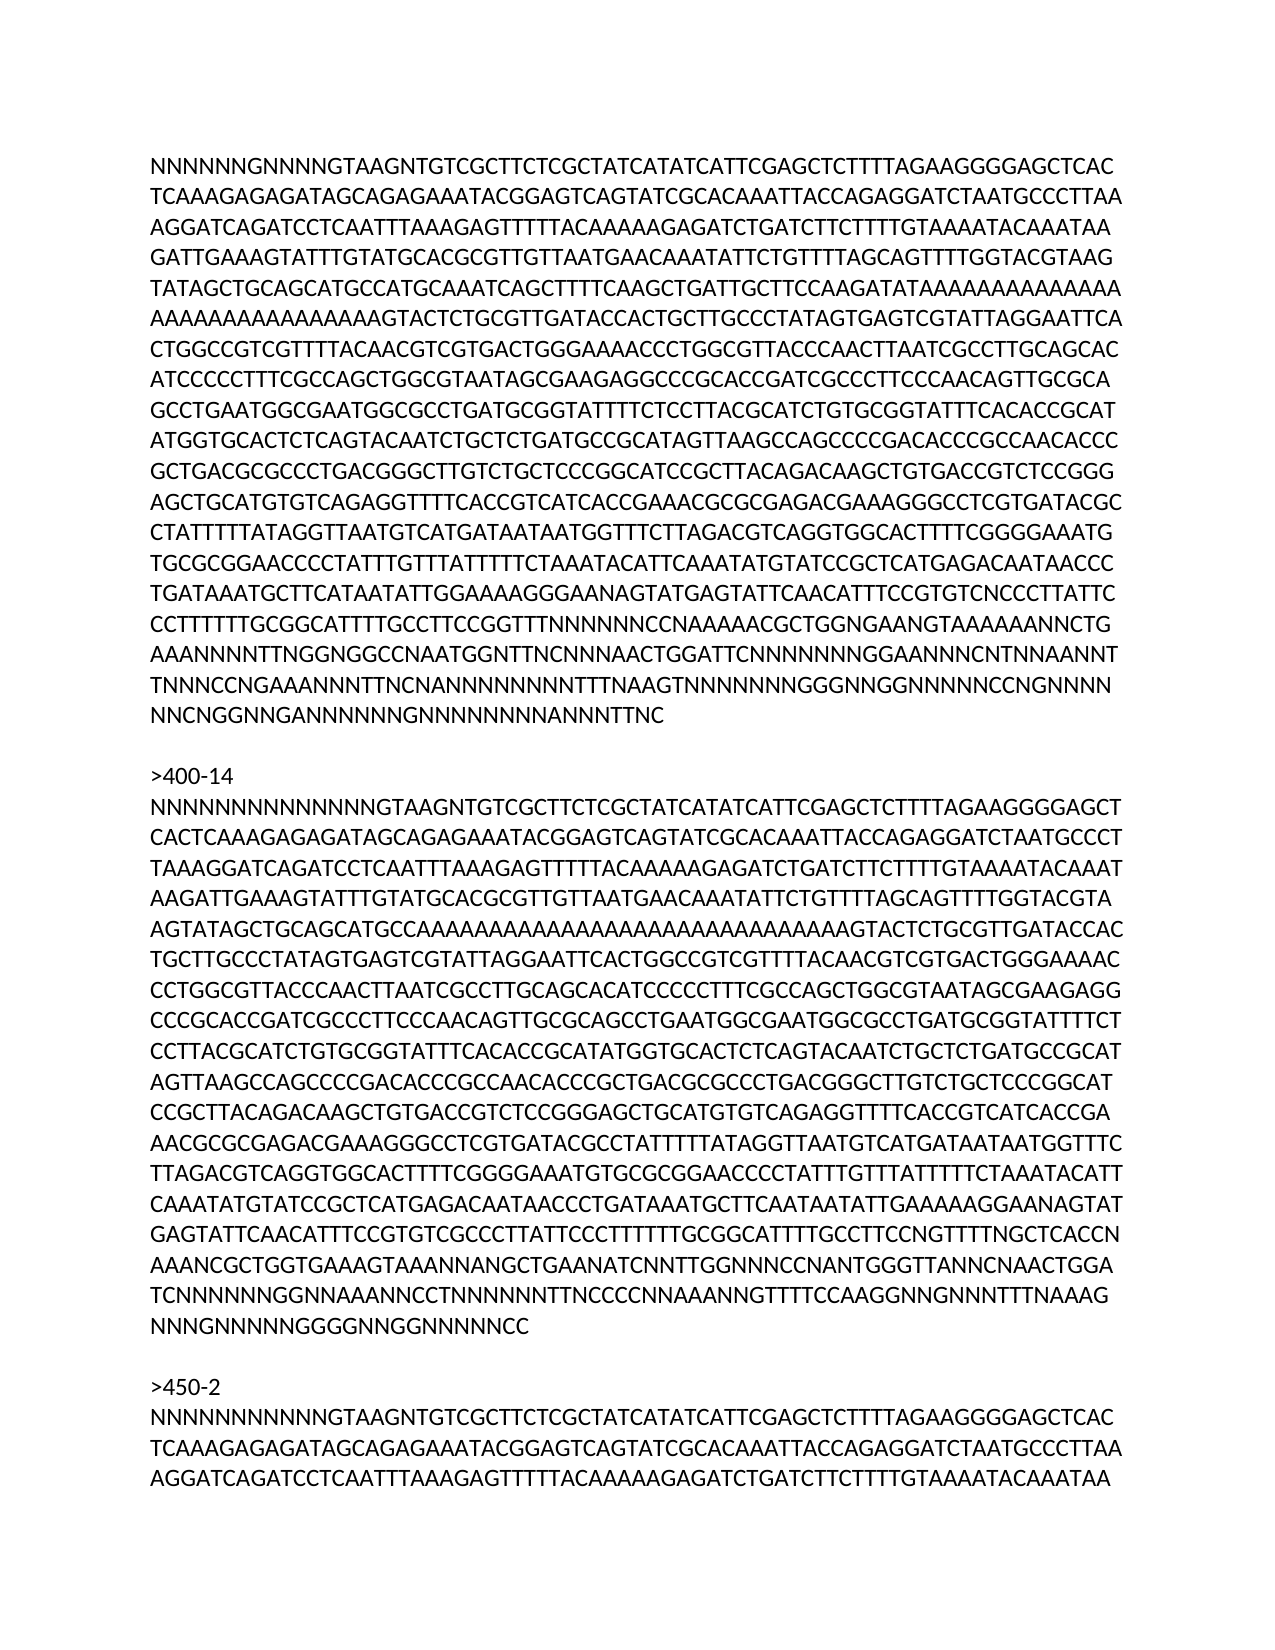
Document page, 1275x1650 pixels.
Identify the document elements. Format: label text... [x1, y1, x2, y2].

text >400-14 [150, 760, 1125, 791]
text NNNNNNNNNNNNNNGTAAGNTGTCGCTTCTCGCTATCATATCATTCGAGCTCTTTTAGAAGGGGAGCTCACTCAAAGAGAGATAGCAGAGAAATACGGAGTCAGTATCGCACAAATTACCAGAGGATCTAATGCCCTTAAAGGATCAGATCCTCAATTTAAAGAGTTTTTACAAAAAGAGATCTGATCTTCTTTTGTAAAATACAAATAAGATTGAAAGTATTTGTATGCACGCGTTGTTAATGAACAAATATTCTGTTTTAGCAGTTTTGGTACGTAAGTATAGCTGCAGCATGCCAAAAAAAAAAAAAAAAAAAAAAAAAAAAAAGTACTCTGCGTTGATACCACTGCTTGCCCTATAGTGAGTCGTATTAGGAATTCACTGGCCGTCGTTTTACAACGTCGTGACTGGGAAAACCCTGGCGTTACCCAACTTAATCGCCTTGCAGCACATCCCCCTTTCGCCAGCTGGCGTAATAGCGAAGAGGCCCGCACCGATCGCCCTTCCCAACAGTTGCGCAGCCTGAATGGCGAATGGCGCCTGATGCGGTATTTTCTCCTTACGCATCTGTGCGGTATTTCACACCGCATATGGTGCACTCTCAGTACAATCTGCTCTGATGCCGCATAGTTAAGCCAGCCCCGACACCCGCCAACACCCGCTGACGCGCCCTGACGGGCTTGTCTGCTCCCGGCATCCGCTTACAGACAAGCTGTGACCGTCTCCGGGAGCTGCATGTGTCAGAGGTTTTCACCGTCATCACCGAAACGCGCGAGACGAAAGGGCCTCGTGATACGCCTATTTTTATAGGTTAATGTCATGATAATAATGGTTTCTTAGACGTCAGGTGGCACTTTTCGGGGAAATGTGCGCGGAACCCCTATTTGTTTATTTTTCTAAATACATTCAAATATGTATCCGCTCATGAGACAATAACCCTGATAAATGCTTCAATAATATTGAAAAAGGAANAGTATGAGTATTCAACATTTCCGTGTCGCCCTTATTCCCTTTTTTGCGGCATTTTGCCTTCCNGTTTTNGCTCACCNAAANCGCTGGTGAAAGTAAANNANGCTGAANATCNNTTGGNNNCCNANTGGGTTANNCNAACTGGATCNNNNNNGGNNAAANNCCTNNNNNNTTNCCCCNNAAANNGTTTTCCAAGGNNGNNNTTTNAAAGNNNGNNNNNGGGGNNGGNNNNNCC [150, 791, 1125, 1340]
text >450-2 [150, 1371, 1125, 1401]
text NNNNNNGNNNNGTAAGNTGTCGCTTCTCGCTATCATATCATTCGAGCTCTTTTAGAAGGGGAGCTCACTCAAAGAGAGATAGCAGAGAAATACGGAGTCAGTATCGCACAAATTACCAGAGGATCTAATGCCCTTAAAGGATCAGATCCTCAATTTAAAGAGTTTTTACAAAAAGAGATCTGATCTTCTTTTGTAAAATACAAATAAGATTGAAAGTATTTGTATGCACGCGTTGTTAATGAACAAATATTCTGTTTTAGCAGTTTTGGTACGTAAGTATAGCTGCAGCATGCCATGCAAATCAGCTTTTCAAGCTGATTGCTTCCAAGATATAAAAAAAAAAAAAAAAAAAAAAAAAAAAAAGTACTCTGCGTTGATACCACTGCTTGCCCTATAGTGAGTCGTATTAGGAATTCACTGGCCGTCGTTTTACAACGTCGTGACTGGGAAAACCCTGGCGTTACCCAACTTAATCGCCTTGCAGCACATCCCCCTTTCGCCAGCTGGCGTAATAGCGAAGAGGCCCGCACCGATCGCCCTTCCCAACAGTTGCGCAGCCTGAATGGCGAATGGCGCCTGATGCGGTATTTTCTCCTTACGCATCTGTGCGGTATTTCACACCGCATATGGTGCACTCTCAGTACAATCTGCTCTGATGCCGCATAGTTAAGCCAGCCCCGACACCCGCCAACACCCGCTGACGCGCCCTGACGGGCTTGTCTGCTCCCGGCATCCGCTTACAGACAAGCTGTGACCGTCTCCGGGAGCTGCATGTGTCAGAGGTTTTCACCGTCATCACCGAAACGCGCGAGACGAAAGGGCCTCGTGATACGCCTATTTTTATAGGTTAATGTCATGATAATAATGGTTTCTTAGACGTCAGGTGGCACTTTTCGGGGAAATGTGCGCGGAACCCCTATTTGTTTATTTTTCTAAATACATTCAAATATGTATCCGCTCATGAGACAATAACCCTGATAAATGCTTCATAATATTGGAAAAGGGAANAGTATGAGTATTCAACATTTCCGTGTCNCCCTTATTCCCTTTTTTGCGGCATTTTGCCTTCCGGTTTNNNNNNCCNAAAAACGCTGGNGAANGTAAAAAANNCTGAAANNNNTTNGGNGGCCNAATGGNTTNCNNNAACTGGATTCNNNNNNNGGAANNNCNTNNAANNTTNNNCCNGAAANNNTTNCNANNNNNNNNTTTNAAGTNNNNNNNGGGNNGGNNNNNCCNGNNNNNNCNGGNNGANNNNNNGNNNNNNNNANNNTTNC [150, 150, 1125, 730]
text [150, 1401, 1125, 1493]
